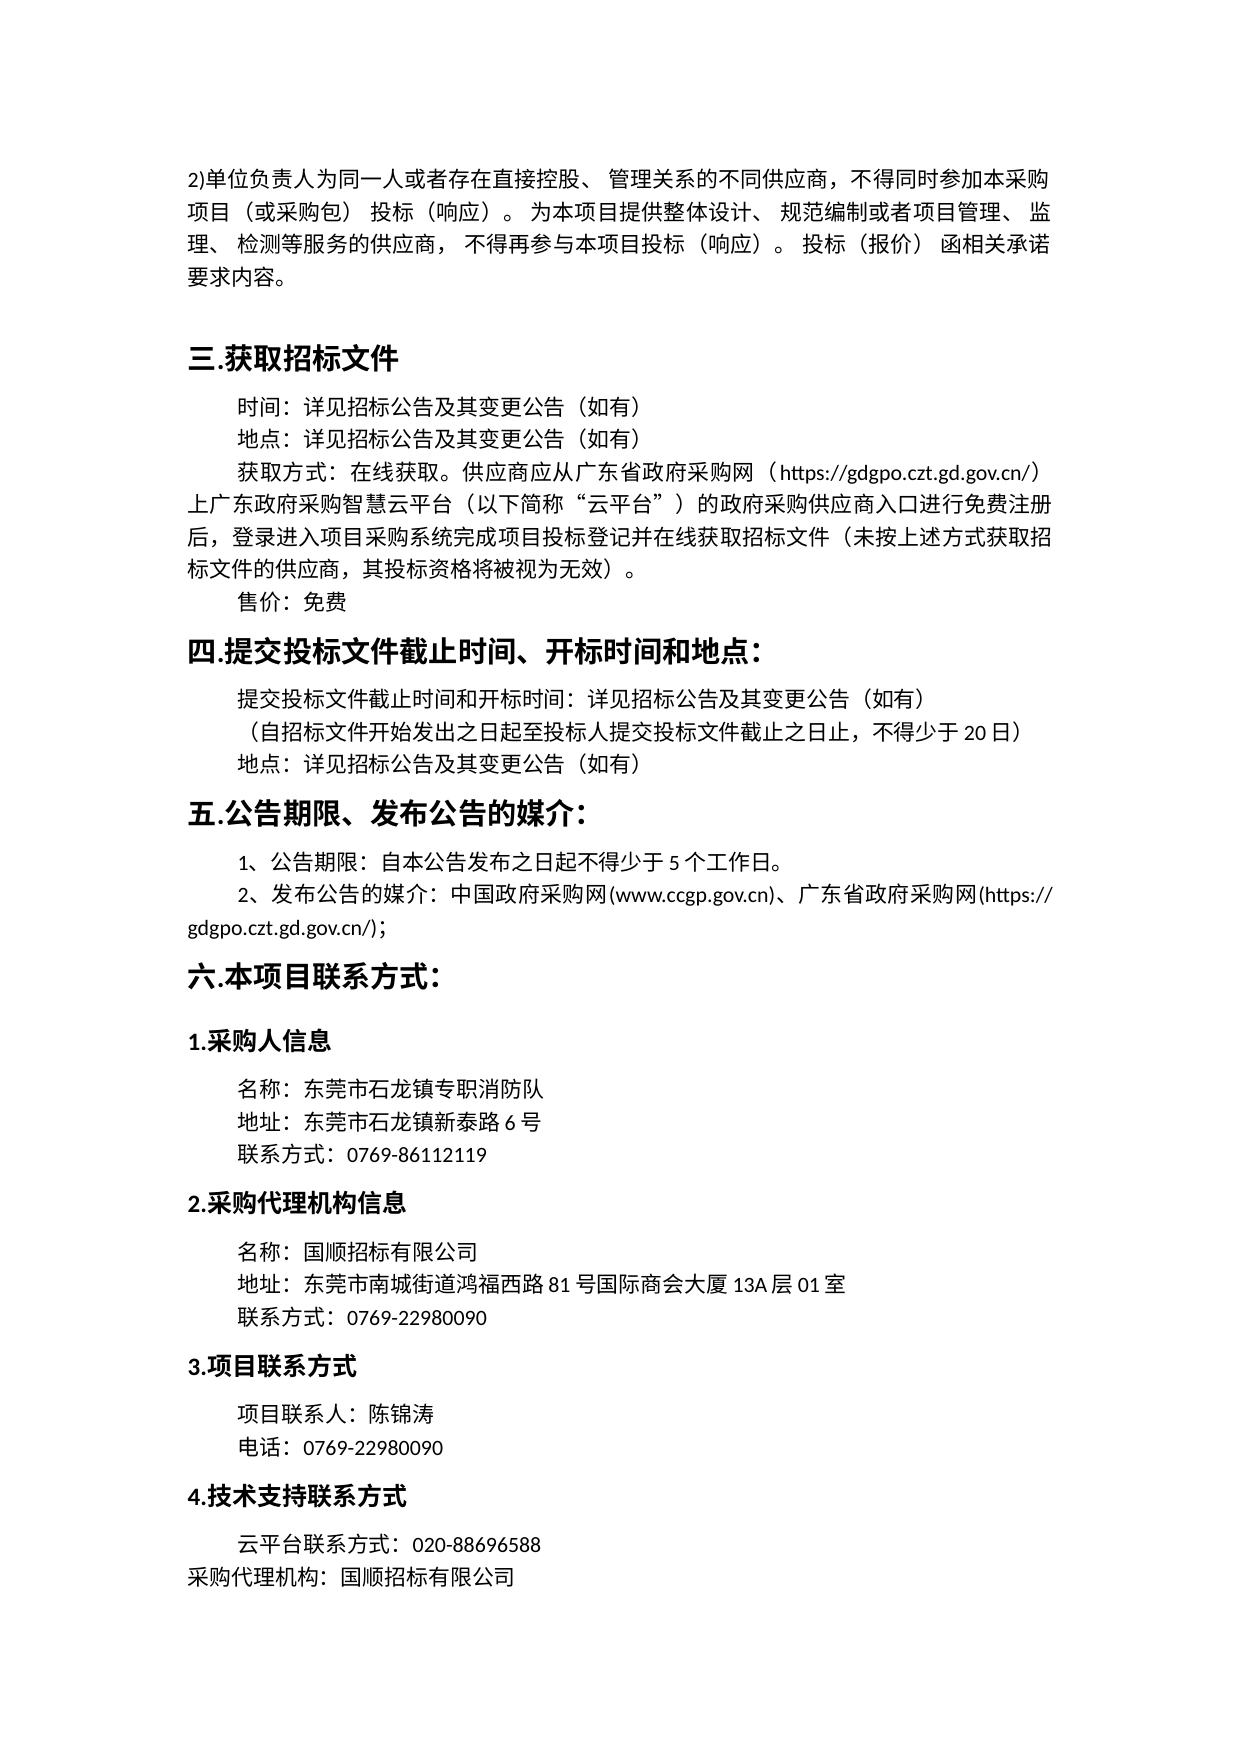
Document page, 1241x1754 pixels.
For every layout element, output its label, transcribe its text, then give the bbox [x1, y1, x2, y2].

text 联系方式：0769-22980090 [187, 1299, 1053, 1332]
text 项目联系人：陈锦涛 [187, 1397, 1053, 1429]
text 名称：国顺招标有限公司 [187, 1234, 1053, 1267]
text 云平台联系方式：020-88696588 [187, 1527, 1053, 1559]
text 地址：东莞市南城街道鸿福西路81号国际商会大厦13A层01室 [187, 1267, 1053, 1299]
text 电话：0769-22980090 [187, 1429, 1053, 1462]
text 2.采购代理机构信息 [187, 1169, 1053, 1234]
text 时间：详见招标公告及其变更公告（如有） [187, 389, 1053, 422]
text （自招标文件开始发出之日起至投标人提交投标文件截止之日止，不得少于20日） [187, 714, 1053, 747]
text 六.本项目联系方式： [187, 942, 1053, 1007]
text 获取方式：在线获取。供应商应从广东省政府采购网（https://gdgpo.czt.gd.gov.cn/）上广东政府采购智慧云平台（以下简称“云平台”）的政府采购供应商入口进行免费注册后，登录进入项目采购系统完成项目投标登记并在线获取招标文件（未按上述方式获取招标文件的供应商，其投标资格将被视为无效）。 [187, 454, 1053, 584]
text 采购代理机构：国顺招标有限公司 [187, 1559, 1053, 1592]
text 地点：详见招标公告及其变更公告（如有） [187, 422, 1053, 454]
text 售价：免费 [187, 584, 1053, 617]
text 2)单位负责人为同一人或者存在直接控股、 管理关系的不同供应商，不得同时参加本采购项目（或采购包） 投标（响应）。 为本项目提供整体设计、 规范编制或者项目管理、 监理、 检测等服务的供应商， 不得再参与本项目投标（响应）。 投标（报价） 函相关承诺要求内容。 [187, 162, 1053, 292]
text 2、发布公告的媒介：中国政府采购网(www.ccgp.gov.cn)、广东省政府采购网(https://gdgpo.czt.gd.gov.cn/)； [187, 877, 1053, 942]
text 五.公告期限、发布公告的媒介： [187, 779, 1053, 844]
text 1、公告期限：自本公告发布之日起不得少于5个工作日。 [187, 844, 1053, 877]
text 3.项目联系方式 [187, 1332, 1053, 1397]
text 联系方式：0769-86112119 [187, 1137, 1053, 1169]
text 地址：东莞市石龙镇新泰路6号 [187, 1104, 1053, 1137]
text 地点：详见招标公告及其变更公告（如有） [187, 747, 1053, 779]
text 三.获取招标文件 [187, 324, 1053, 389]
text 4.技术支持联系方式 [187, 1462, 1053, 1527]
text 名称：东莞市石龙镇专职消防队 [187, 1072, 1053, 1104]
text 四.提交投标文件截止时间、开标时间和地点： [187, 617, 1053, 682]
text 提交投标文件截止时间和开标时间：详见招标公告及其变更公告（如有） [187, 682, 1053, 714]
text 1.采购人信息 [187, 1007, 1053, 1072]
